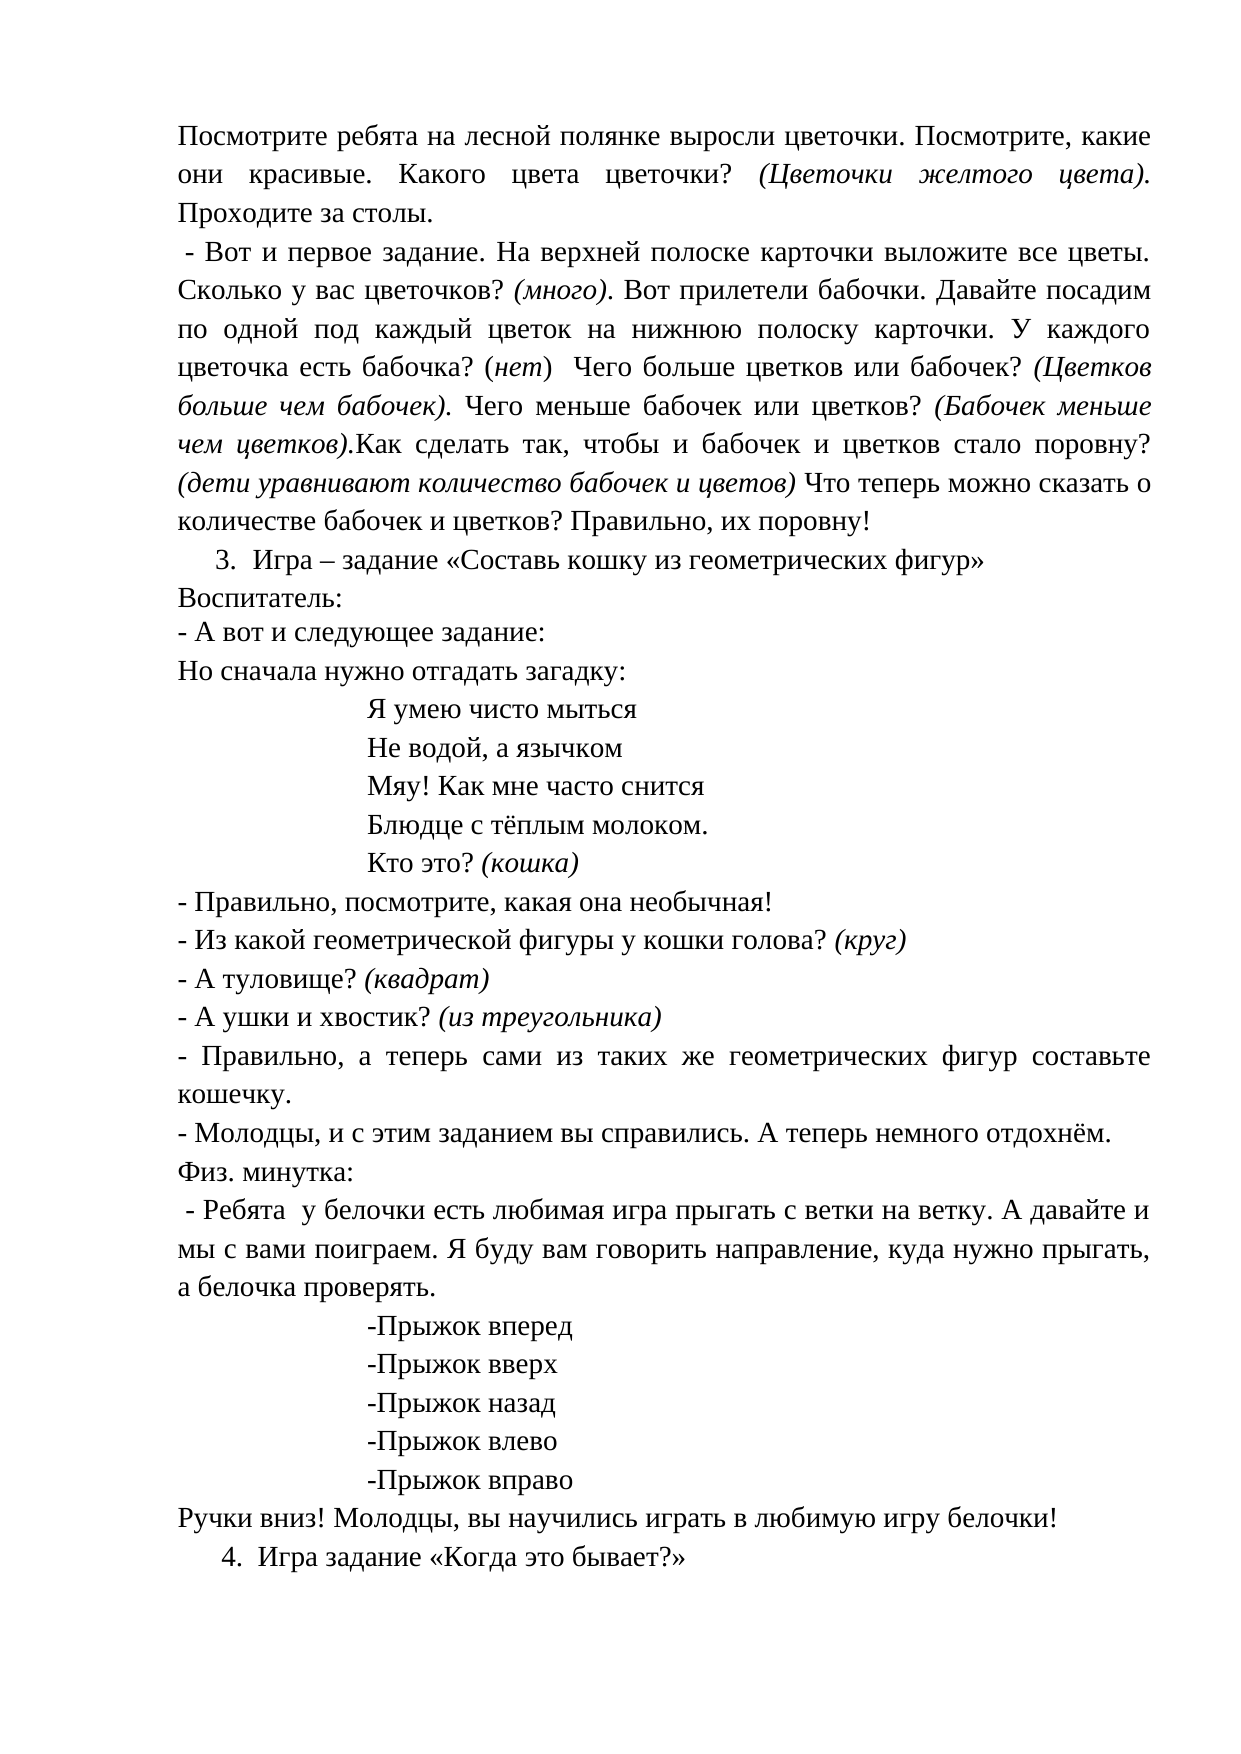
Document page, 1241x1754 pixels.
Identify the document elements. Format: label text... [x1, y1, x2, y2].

text Ручки вниз! Молодцы, вы научились играть в любимую игру белочки! [177, 1501, 1152, 1534]
text - А вот и следующее задание: [177, 614, 1152, 648]
text -Прыжок влево [177, 1423, 1152, 1457]
text - Молодцы, и с этим заданием вы справились. А теперь немного отдохнём. [177, 1115, 1152, 1149]
text Не водой, а язычком [177, 730, 1152, 763]
text Мяу! Как мне часто снится [177, 768, 1152, 802]
text - Вот и первое задание. На верхней полоске карточки выложите все цветы. Сколько у вас цветочков? (много). Вот прилетели бабочки. Давайте посадим по одной под каждый цветок на нижнюю полоску карточки. У каждого цветочка есть бабочка? (нет) Чего больше цветков или бабочек? (Цветков больше чем бабочек). Чего меньше бабочек или цветков? (Бабочек меньше чем цветков).Как сделать так, чтобы и бабочек и цветков стало поровну? (дети уравнивают количество бабочек и цветов) Что теперь можно сказать о количестве бабочек и цветков? Правильно, их поровну! [177, 234, 1152, 537]
text Но сначала нужно отгадать загадку: [177, 653, 1152, 686]
text -Прыжок вперед [177, 1308, 1152, 1341]
text - А ушки и хвостик? (из треугольника) [177, 999, 1152, 1033]
text - Правильно, а теперь сами из таких же геометрических фигур составьте кошечку. [177, 1038, 1152, 1110]
text Блюдце с тёплым молоком. [177, 807, 1152, 840]
text Я умею чисто мыться [177, 691, 1152, 725]
text Физ. минутка: [177, 1154, 1152, 1187]
text - А туловище? (квадрат) [177, 961, 1152, 994]
text 4. Игра задание «Когда это бывает?» [177, 1539, 1152, 1573]
text Посмотрите ребята на лесной полянке выросли цветочки. Посмотрите, какие они красивые. Какого цвета цветочки? (Цветочки желтого цвета). Проходите за столы. [177, 118, 1152, 229]
text - Правильно, посмотрите, какая она необычная! [177, 884, 1152, 917]
list Игра – задание «Составь кошку из геометрических фигур» [215, 542, 1152, 576]
text -Прыжок вправо [177, 1462, 1152, 1496]
text - Из какой геометрической фигуры у кошки голова? (круг) [177, 922, 1152, 956]
text -Прыжок назад [177, 1385, 1152, 1418]
text Воспитатель: [177, 581, 1152, 614]
text Кто это? (кошка) [177, 845, 1152, 879]
text - Ребята у белочки есть любимая игра прыгать с ветки на ветку. А давайте и мы с вами поиграем. Я буду вам говорить направление, куда нужно прыгать, а белочка проверять. [177, 1192, 1152, 1303]
text -Прыжок вверх [177, 1346, 1152, 1380]
